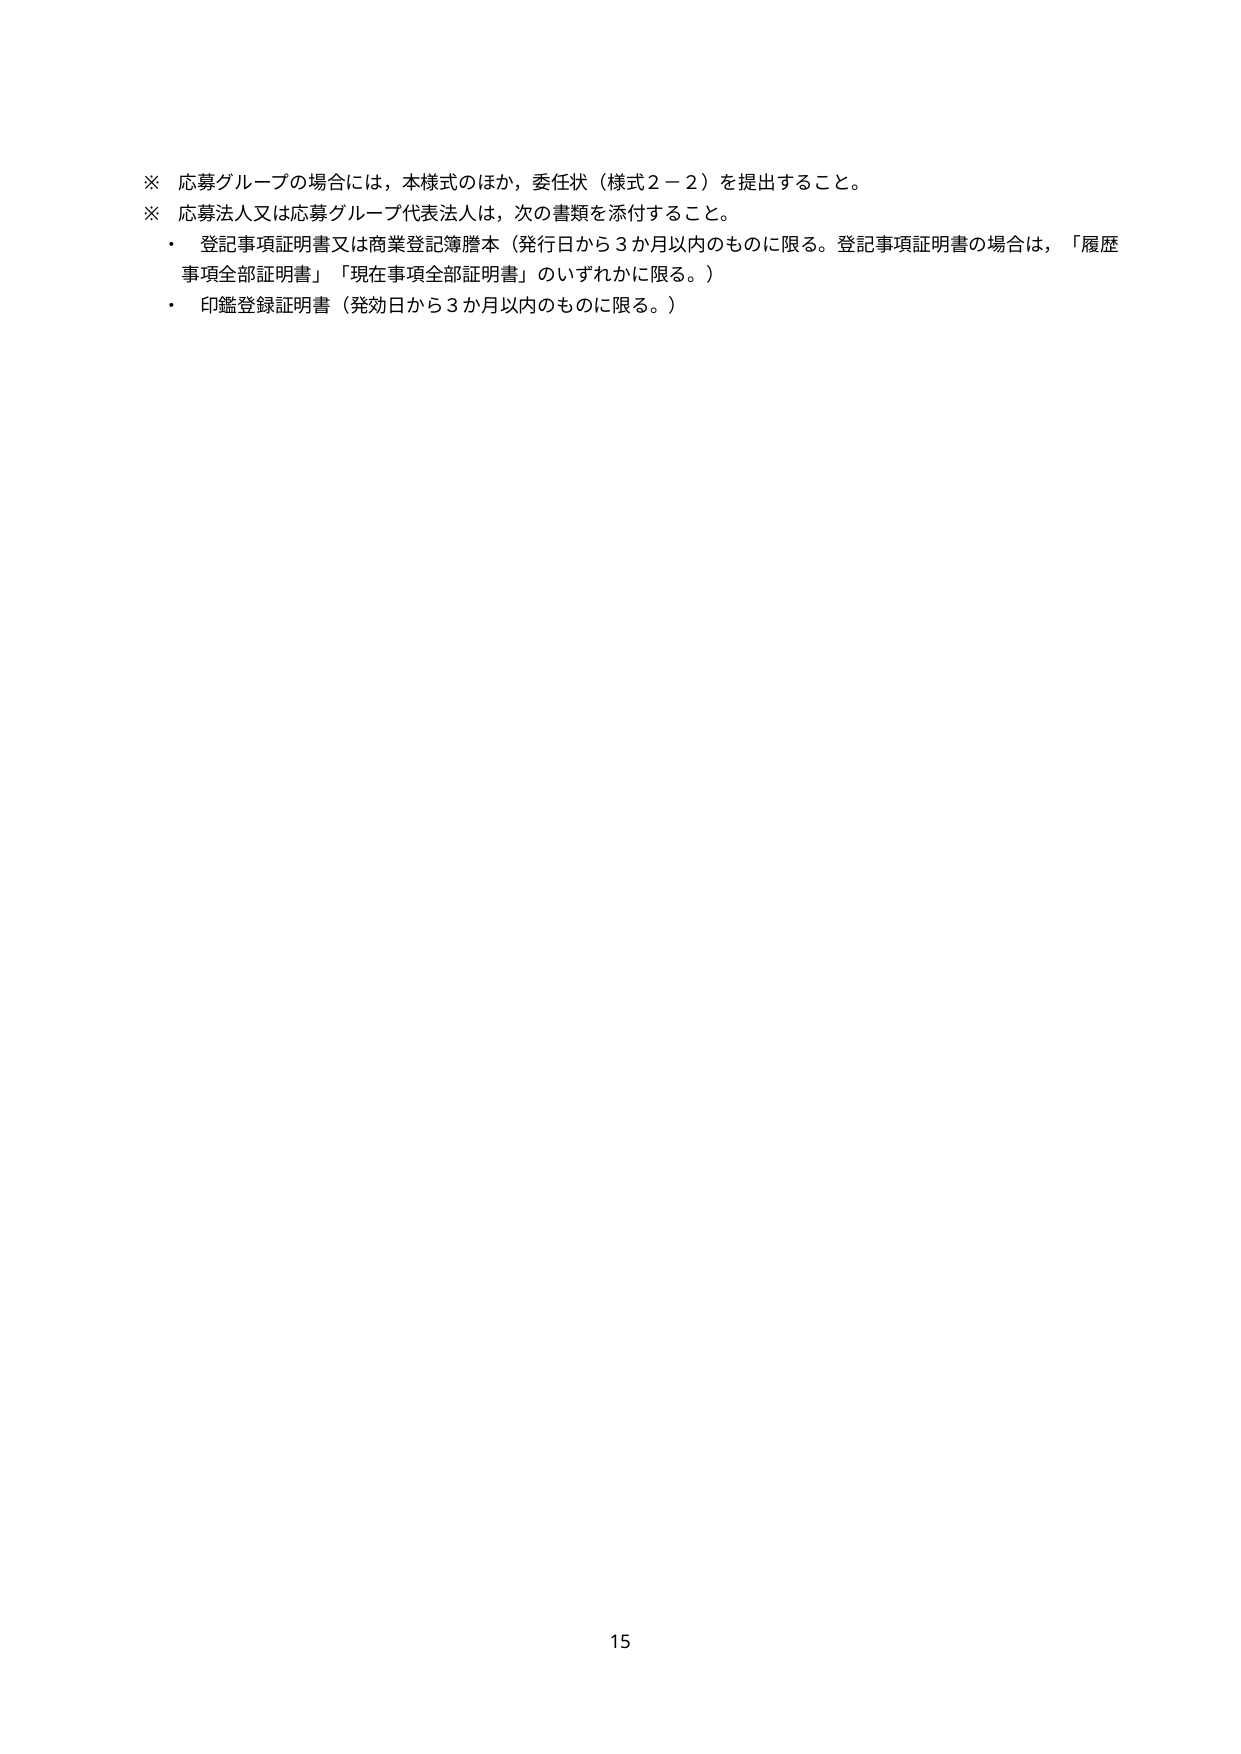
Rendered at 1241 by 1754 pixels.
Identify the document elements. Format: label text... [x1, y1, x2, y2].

text ・ 登記事項証明書又は商業登記簿謄本（発行日から３か月以内のものに限る。登記事項証明書の場合は，「履歴事項全部証明書」「現在事項全部証明書」のいずれかに限る。） [162, 227, 1128, 289]
text ※ 応募法人又は応募グループ代表法人は，次の書類を添付すること。 [144, 196, 1128, 227]
text ※ 応募グループの場合には，本様式のほか，委任状（様式２－２）を提出すること。 [144, 165, 1128, 196]
text ・ 印鑑登録証明書（発効日から３か月以内のものに限る。） [144, 289, 1128, 320]
